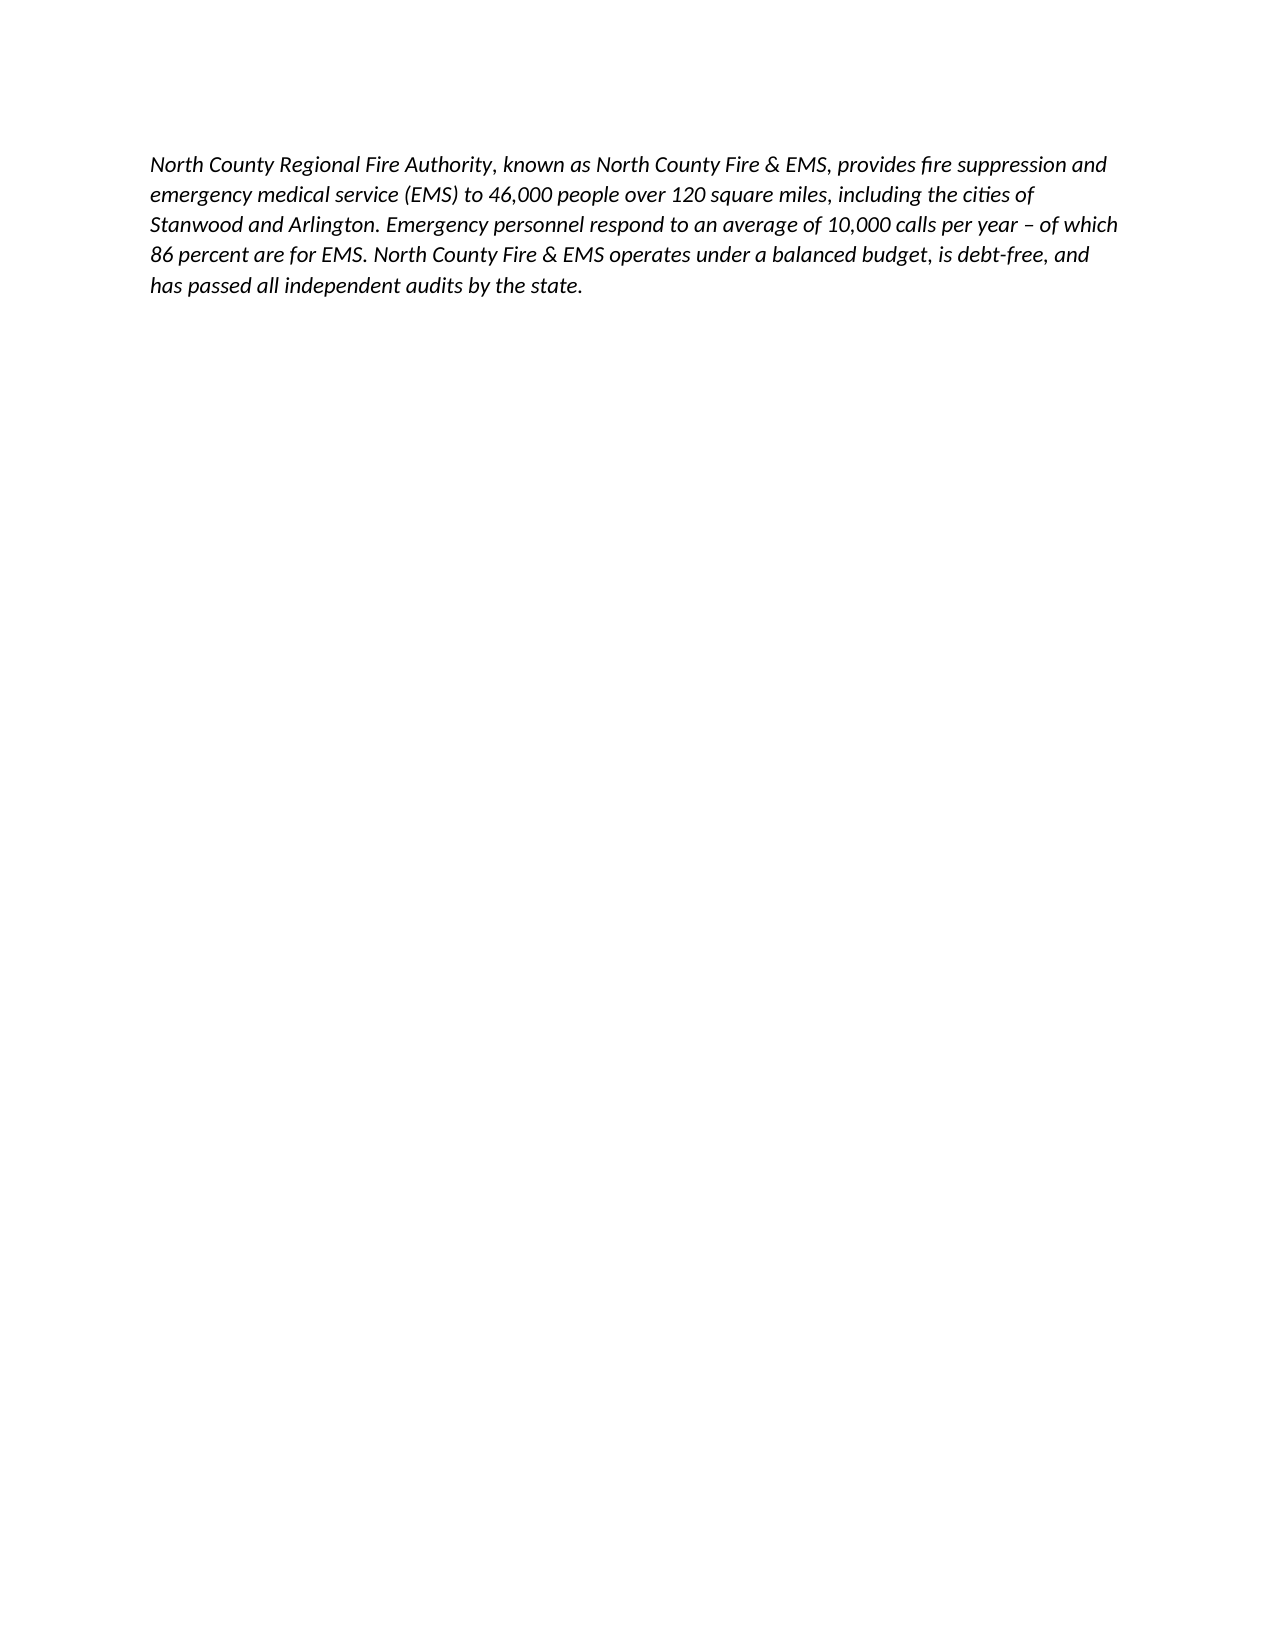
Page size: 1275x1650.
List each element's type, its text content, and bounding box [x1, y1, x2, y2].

text North County Regional Fire Authority, known as North County Fire & EMS, provides fire suppression and emergency medical service (EMS) to 46,000 people over 120 square miles, including the cities of Stanwood and Arlington. Emergency personnel respond to an average of 10,000 calls per year – of which 86 percent are for EMS. North County Fire & EMS operates under a balanced budget, is debt-free, and has passed all independent audits by the state. [150, 150, 1125, 299]
